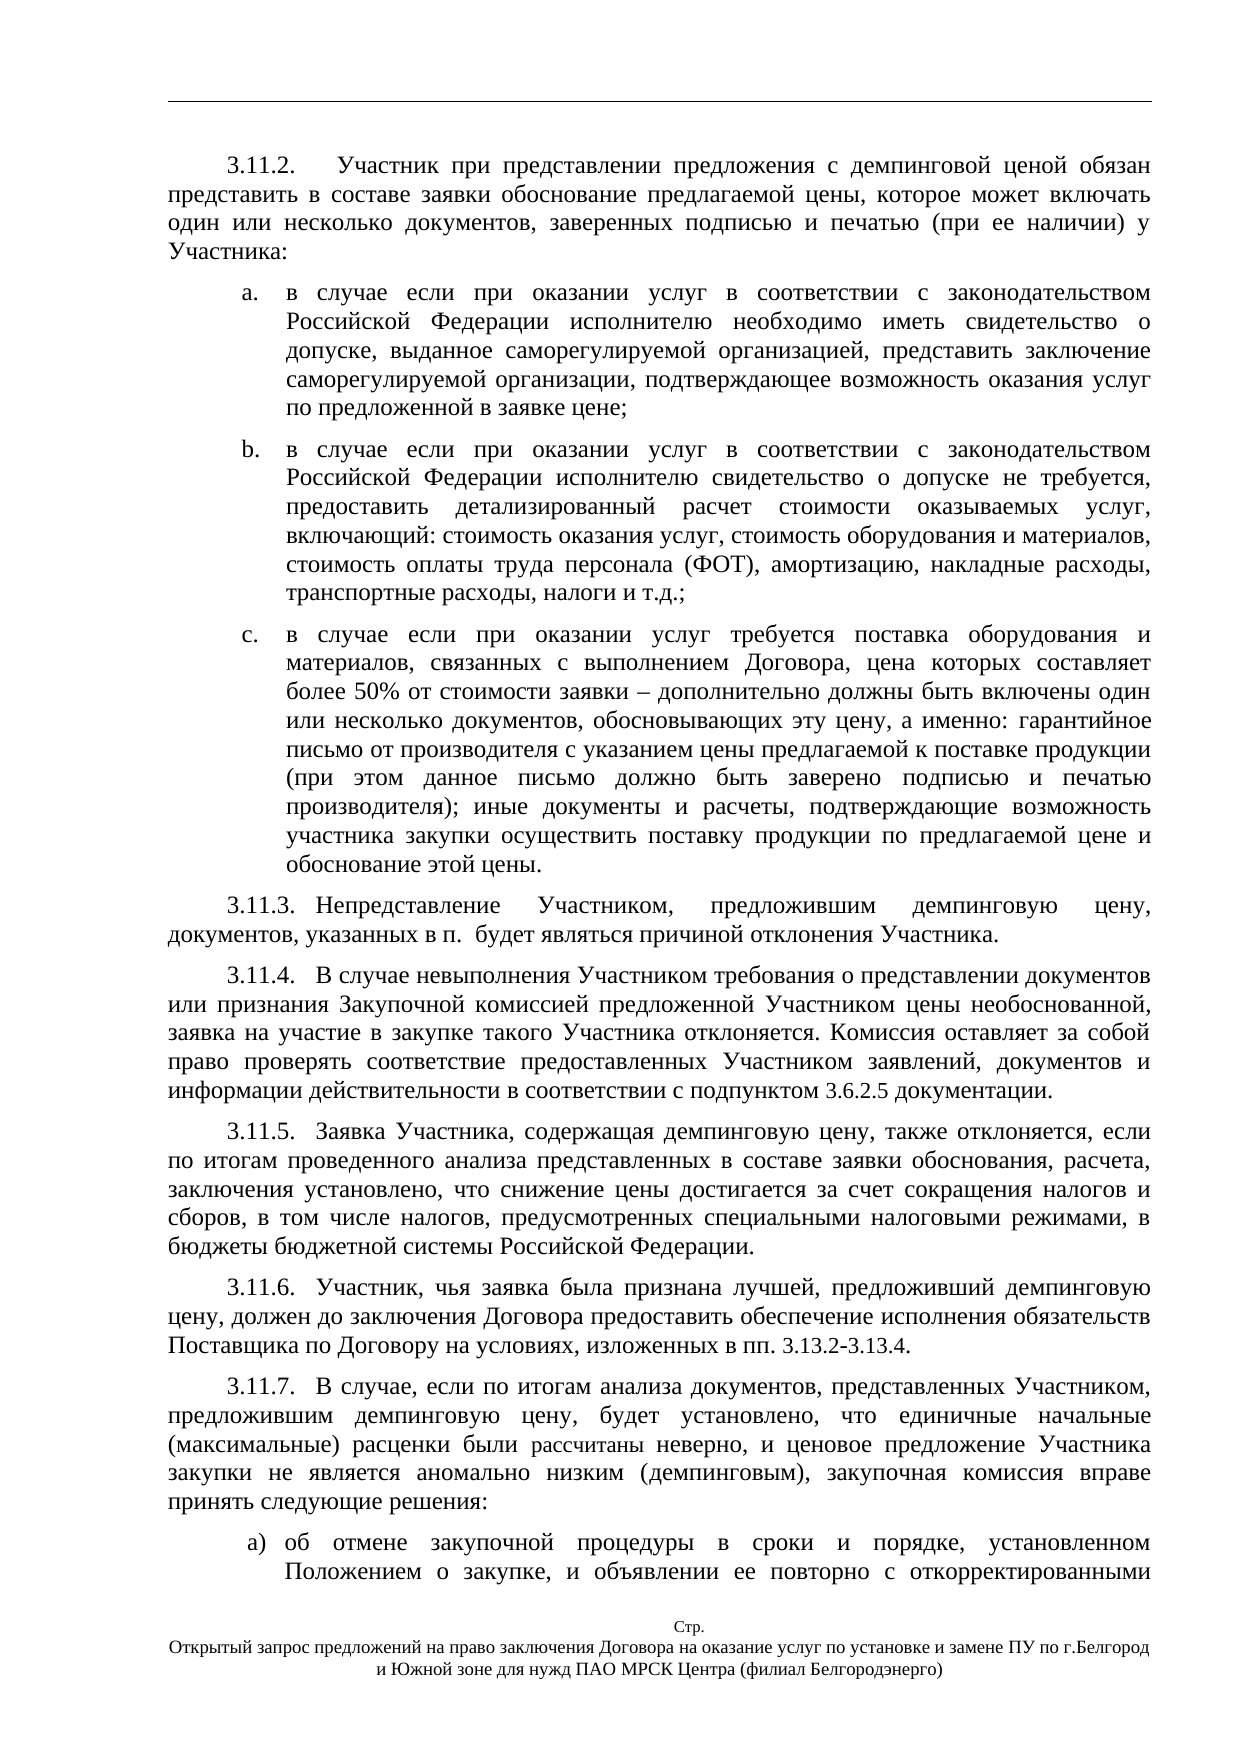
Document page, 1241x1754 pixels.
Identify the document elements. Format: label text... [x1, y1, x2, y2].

list в случае если при оказании услуг в соответствии с законодательством Российской Федерации исполнителю необходимо иметь свидетельство о допуске, выданное саморегулируемой организацией, представить заключение саморегулируемой организации, подтверждающее возможность оказания услуг по предложенной в заявке цене; [241, 277, 1152, 421]
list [247, 1527, 1152, 1585]
list в случае если при оказании услуг в соответствии с законодательством Российской Федерации исполнителю свидетельство о допуске не требуется, предоставить детализированный расчет стоимости оказываемых услуг, включающий: стоимость оказания услуг, стоимость оборудования и материалов, стоимость оплаты труда персонала (ФОТ), амортизацию, накладные расходы, транспортные расходы, налоги и т.д.; [241, 434, 1152, 606]
list Участник при представлении предложения с демпинговой ценой обязан представить в составе заявки обоснование предлагаемой цены, которое может включать один или несколько документов, заверенных подписью и печатью (при ее наличии) у Участника: [168, 150, 1152, 265]
list В случае невыполнения Участником требования о представлении документов или признания Закупочной комиссией предложенной Участником цены необоснованной, заявка на участие в закупке такого Участника отклоняется. Комиссия оставляет за собой право проверять соответствие предоставленных Участником заявлений, документов и информации действительности в соответствии с подпунктом 3.6.2.5 документации. [168, 960, 1152, 1104]
list в случае если при оказании услуг требуется поставка оборудования и материалов, связанных с выполнением Договора, цена которых составляет более 50% от стоимости заявки – дополнительно должны быть включены один или несколько документов, обосновывающих эту цену, а именно: гарантийное письмо от производителя с указанием цены предлагаемой к поставке продукции (при этом данное письмо должно быть заверено подписью и печатью производителя); иные документы и расчеты, подтверждающие возможность участника закупки осуществить поставку продукции по предлагаемой цене и обоснование этой цены. [241, 619, 1152, 877]
list Заявка Участника, содержащая демпинговую цену, также отклоняется, если по итогам проведенного анализа представленных в составе заявки обоснования, расчета, заключения установлено, что снижение цены достигается за счет сокращения налогов и сборов, в том числе налогов, предусмотренных специальными налоговыми режимами, в бюджеты бюджетной системы Российской Федерации. [168, 1116, 1152, 1260]
list В случае, если по итогам анализа документов, представленных Участником, предложившим демпинговую цену, будет установлено, что единичные начальные (максимальные) расценки были рассчитаны неверно, и ценовое предложение Участника закупки не является аномально низким (демпинговым), закупочная комиссия вправе принять следующие решения: [168, 1371, 1152, 1515]
list Непредставление Участником, предложившим демпинговую цену, документов, указанных в п. 0 будет являться причиной отклонения Участника. [168, 890, 1152, 947]
list Участник, чья заявка была признана лучшей, предложивший демпинговую цену, должен до заключения Договора предоставить обеспечение исполнения обязательств Поставщика по Договору на условиях, изложенных в пп. 3.13.2-3.13.4. [168, 1272, 1152, 1359]
